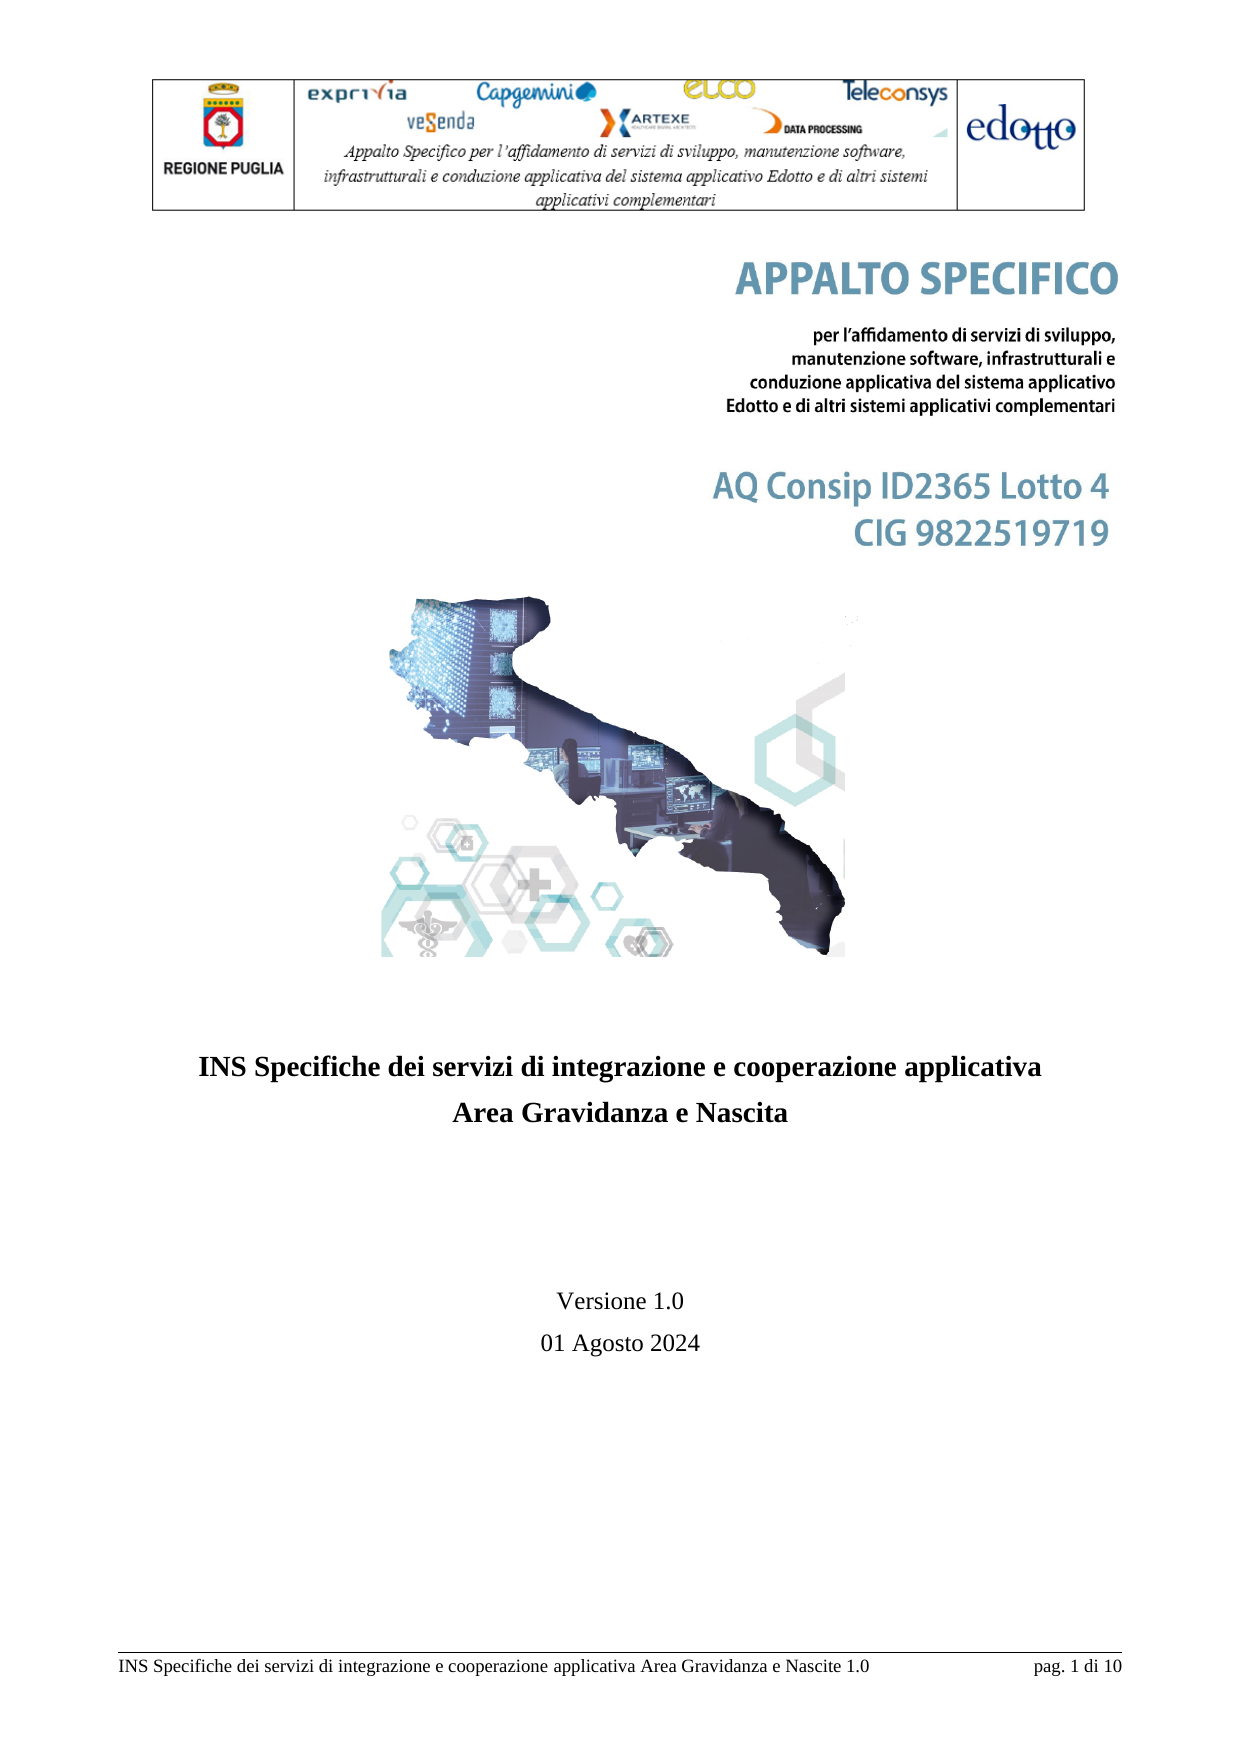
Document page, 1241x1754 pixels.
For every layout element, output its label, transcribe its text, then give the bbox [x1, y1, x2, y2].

picture [707, 463, 1123, 552]
picture [147, 73, 1093, 218]
text Area Gravidanza e Nascita [118, 1095, 1122, 1128]
text Versione 1.0 [118, 1286, 1122, 1315]
picture [381, 593, 859, 957]
picture [724, 254, 1123, 422]
text 01 Agosto 2024 [118, 1328, 1122, 1356]
text INS Specifiche dei servizi di integrazione e cooperazione applicativa [118, 1049, 1122, 1082]
